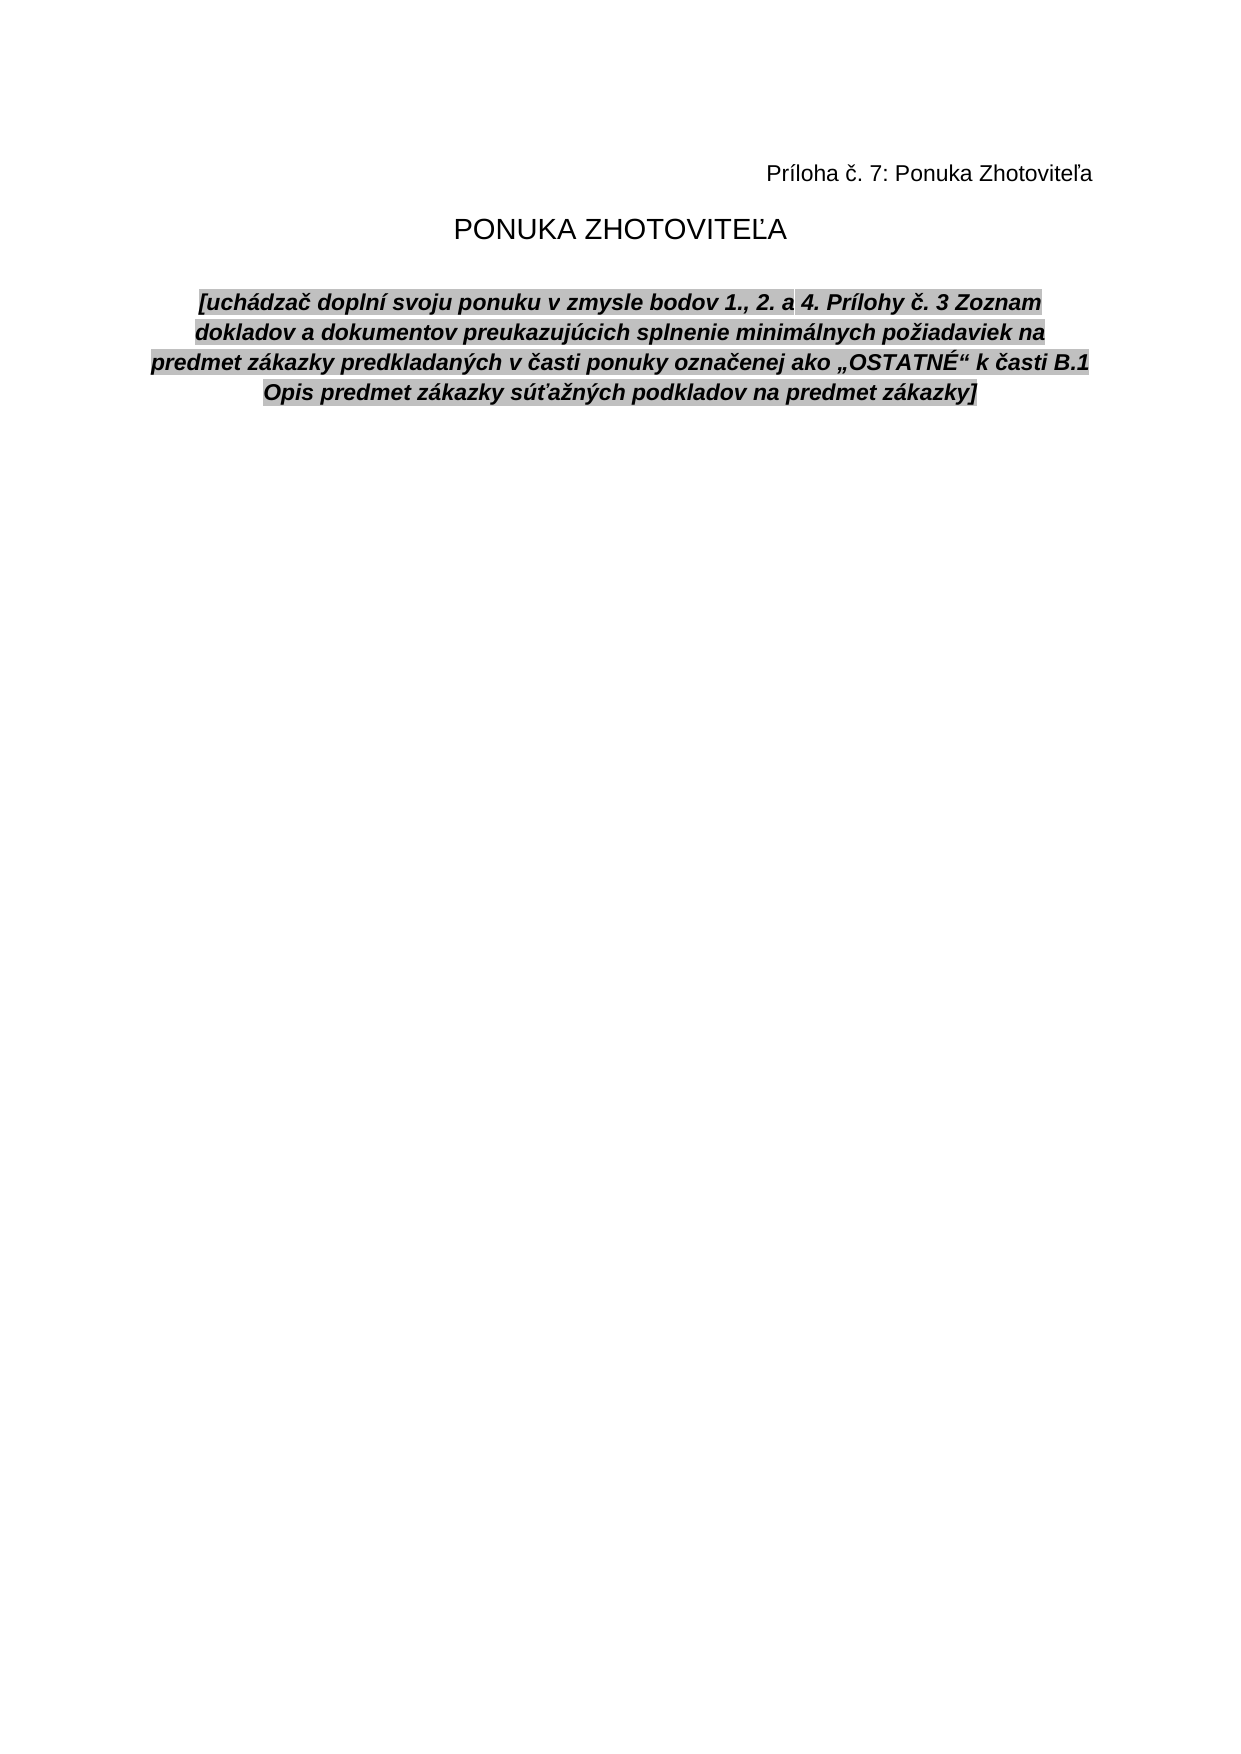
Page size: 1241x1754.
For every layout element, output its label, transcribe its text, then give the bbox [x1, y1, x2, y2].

text Príloha č. 7: Ponuka Zhotoviteľa [148, 160, 1092, 186]
text PONUKA ZHOTOVITEĽA [148, 212, 1092, 246]
text [uchádzač doplní svoju ponuku v zmysle bodov 1., 2. a 4. Prílohy č. 3 Zoznam dokladov a dokumentov preukazujúcich splnenie minimálnych požiadaviek na predmet zákazky predkladaných v časti ponuky označenej ako „OSTATNÉ“ k časti B.1 Opis predmet zákazky súťažných podkladov na predmet zákazky] [148, 289, 1092, 406]
